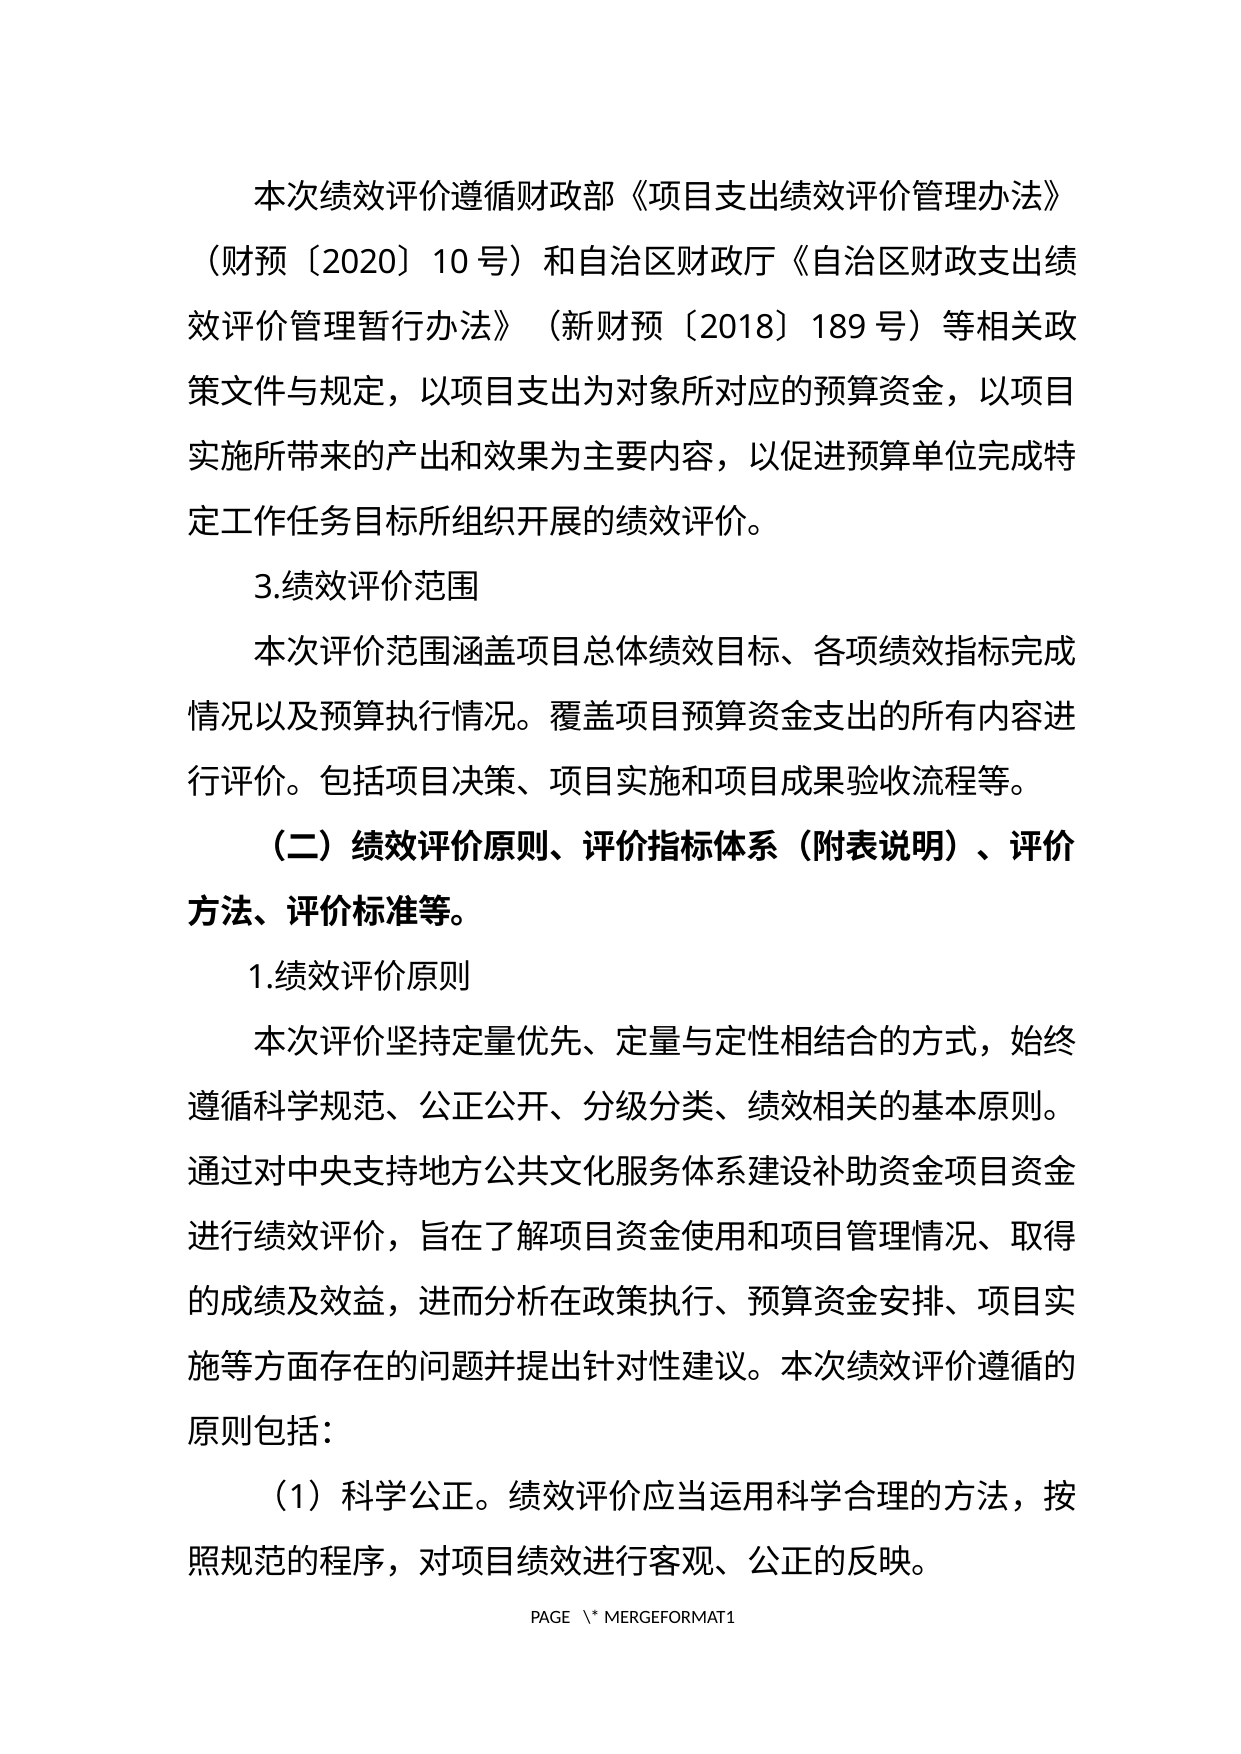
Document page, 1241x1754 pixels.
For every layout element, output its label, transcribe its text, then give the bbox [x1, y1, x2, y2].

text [187, 162, 1078, 812]
text （二）绩效评价原则、评价指标体系（附表说明）、评价方法、评价标准等。 [187, 812, 1078, 942]
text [187, 942, 1078, 1592]
